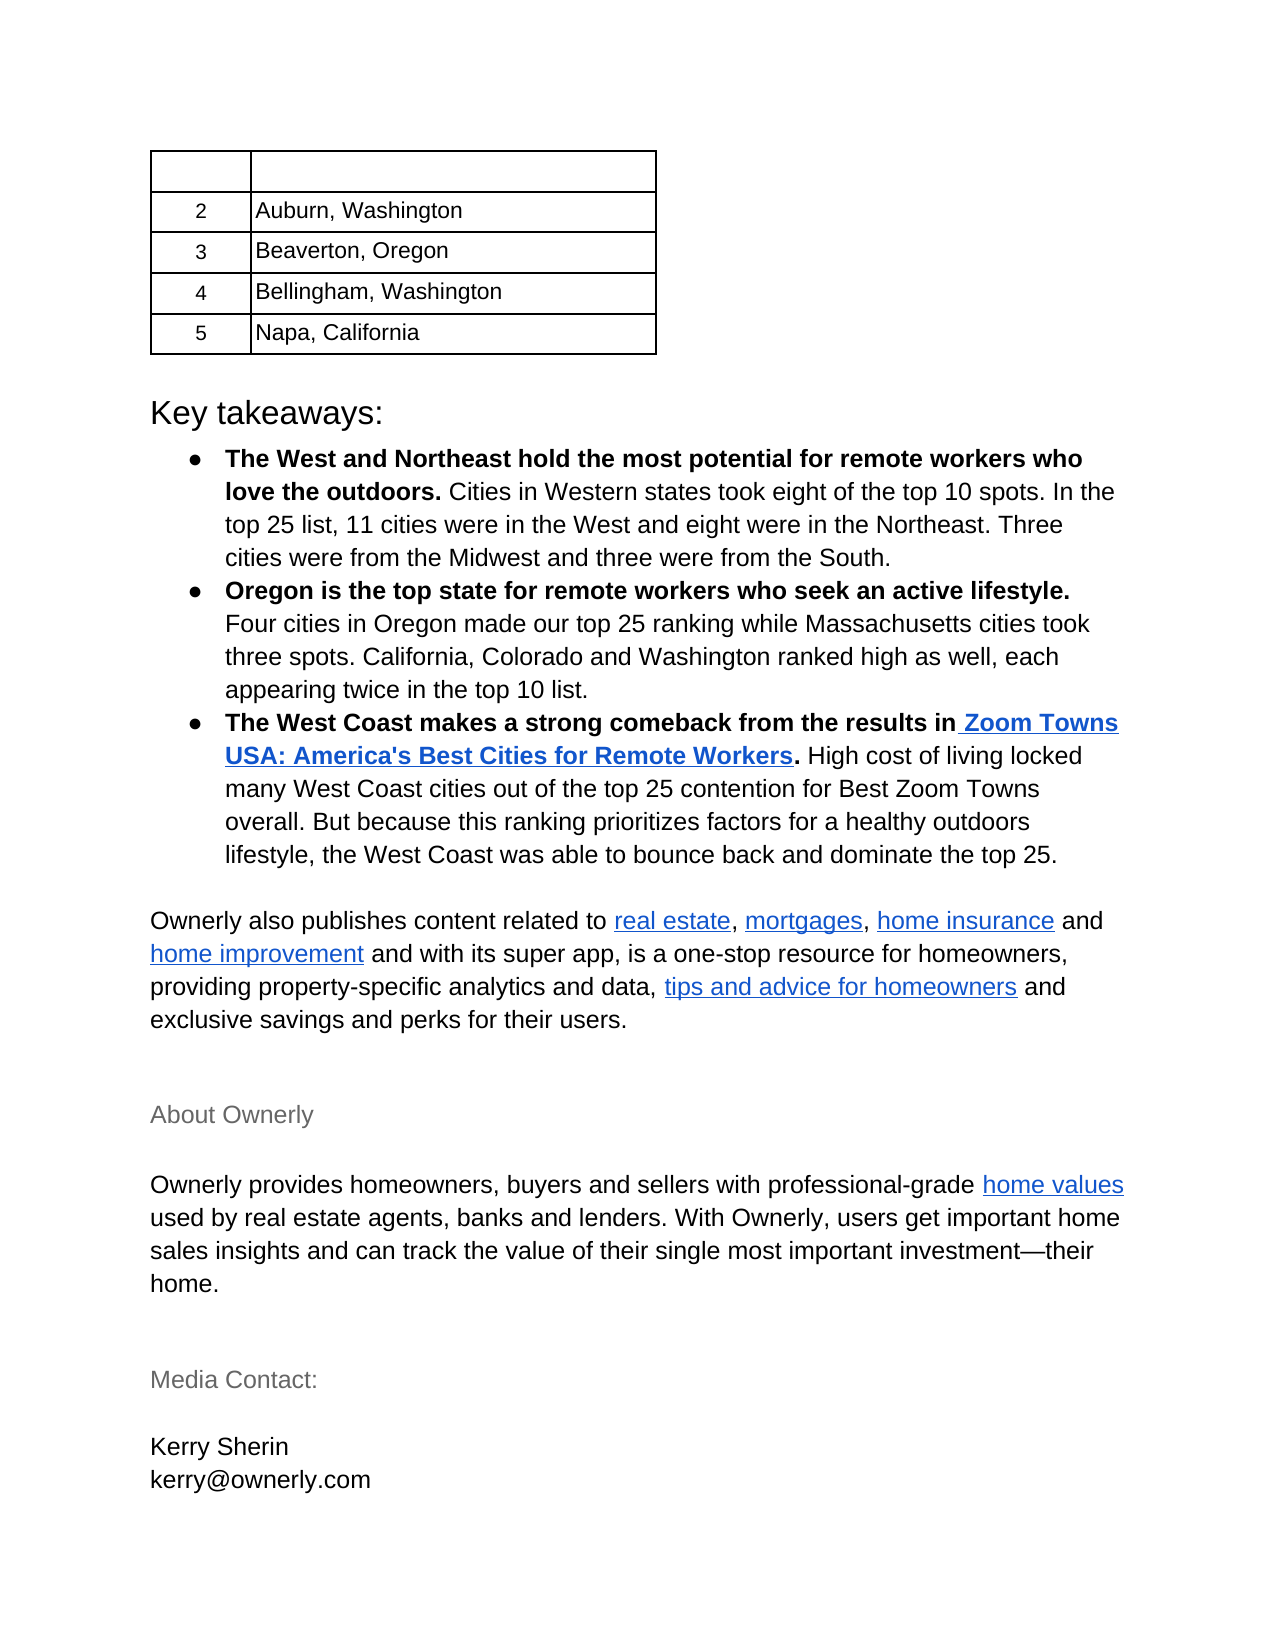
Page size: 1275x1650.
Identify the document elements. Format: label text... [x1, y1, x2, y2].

table_cell Auburn, Washington [252, 193, 655, 231]
subtitle Media Contact: [150, 1364, 1125, 1393]
text Ownerly also publishes content related to real estate, mortgages, home insurance and home improvement and with its super app, is a one-stop resource for homeowners, providing property-specific analytics and data, tips and advice for homeowners and exclusive savings and perks for their users. [150, 906, 1125, 1034]
table_cell 4 [152, 274, 250, 312]
list The West Coast makes a strong comeback from the results in Zoom Towns USA: America's Best Cities for Remote Workers. High cost of living locked many West Coast cities out of the top 25 contention for Best Zoom Towns overall. But because this ranking prioritizes factors for a healthy outdoors lifestyle, the West Coast was able to bounce back and dominate the top 25. [187, 708, 1125, 869]
table_cell 1 [152, 152, 250, 191]
text Ownerly provides homeowners, buyers and sellers with professional-grade home values used by real estate agents, banks and lenders. With Ownerly, users get important home sales insights and can track the value of their single most important investment—their home. [150, 1170, 1125, 1298]
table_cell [252, 152, 655, 191]
table_cell 3 [152, 233, 250, 272]
table_cell 2 [152, 193, 250, 231]
list The West and Northeast hold the most potential for remote workers who love the outdoors. Cities in Western states took eight of the top 10 spots. In the top 25 list, 11 cities were in the West and eight were in the Northeast. Three cities were from the Midwest and three were from the South. [187, 444, 1125, 571]
list Oregon is the top state for remote workers who seek an active lifestyle. Four cities in Oregon made our top 25 ranking while Massachusetts cities took three spots. California, Colorado and Washington ranked high as well, each appearing twice in the top 10 list. [187, 576, 1125, 703]
subtitle About Ownerly [150, 1100, 1125, 1129]
table_cell Napa, California [252, 315, 655, 353]
table_cell 5 [152, 315, 250, 353]
subtitle Key takeaways: [150, 393, 1125, 431]
table_cell Bellingham, Washington [252, 274, 655, 312]
text kerry@ownerly.com [150, 1465, 1125, 1494]
table_cell Beaverton, Oregon [252, 233, 655, 272]
text Kerry Sherin [150, 1432, 1125, 1461]
